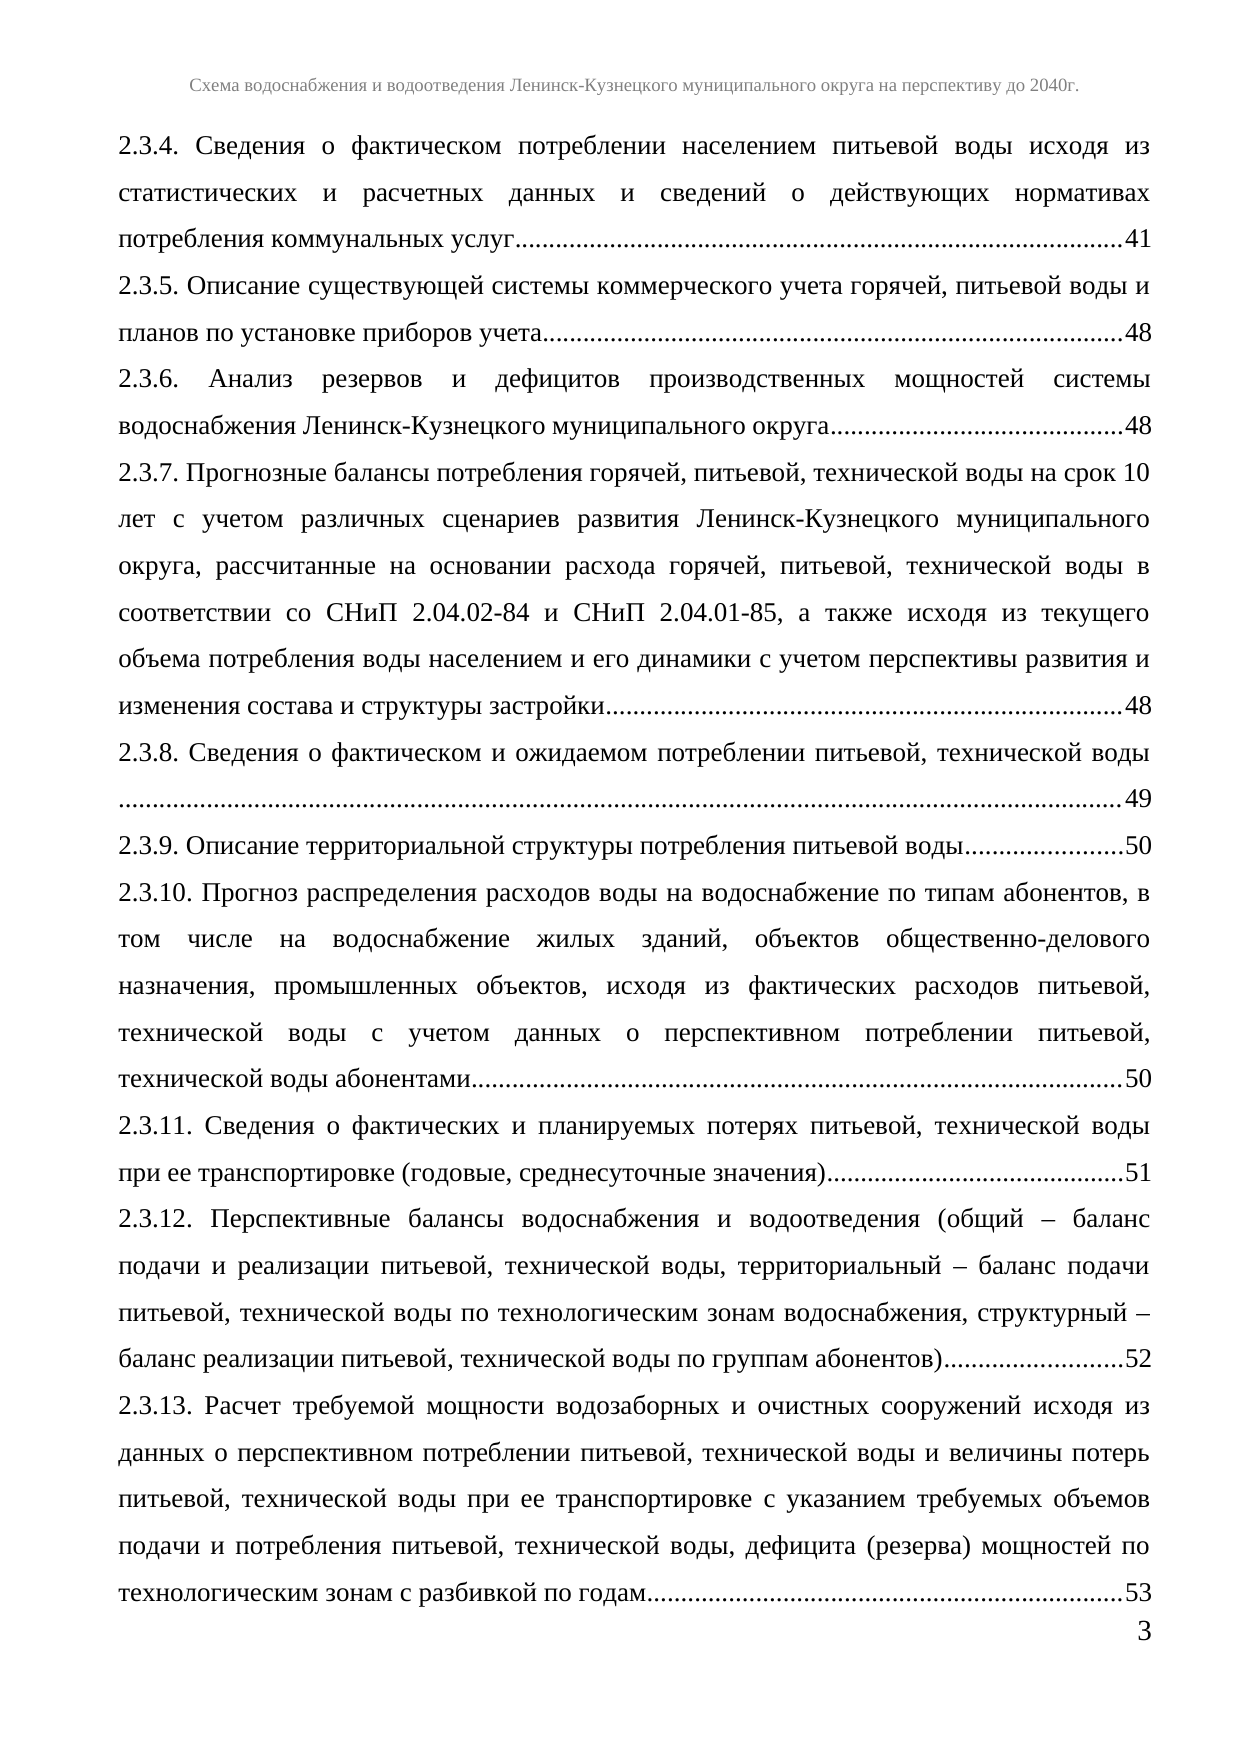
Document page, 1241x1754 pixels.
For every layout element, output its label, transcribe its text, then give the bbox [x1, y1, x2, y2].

text 2.3.6. Анализ резервов и дефицитов производственных мощностей системы водоснабжения Ленинск-Кузнецкого муниципального округа 48 [118, 362, 1152, 440]
text 2.3.10. Прогноз распределения расходов воды на водоснабжение по типам абонентов, в том числе на водоснабжение жилых зданий, объектов общественно-делового назначения, промышленных объектов, исходя из фактических расходов питьевой, технической воды с учетом данных о перспективном потреблении питьевой, технической воды абонентами 50 [118, 876, 1152, 1093]
text 2.3.11. Сведения о фактических и планируемых потерях питьевой, технической воды при ее транспортировке (годовые, среднесуточные значения) 51 [118, 1109, 1152, 1187]
text 2.3.12. Перспективные балансы водоснабжения и водоотведения (общий – баланс подачи и реализации питьевой, технической воды, территориальный – баланс подачи питьевой, технической воды по технологическим зонам водоснабжения, структурный – баланс реализации питьевой, технической воды по группам абонентов) 52 [118, 1202, 1152, 1373]
text 2.3.8. Сведения о фактическом и ожидаемом потреблении питьевой, технической воды 49 [118, 736, 1152, 813]
text 2.3.5. Описание существующей системы коммерческого учета горячей, питьевой воды и планов по установке приборов учета 48 [118, 269, 1152, 347]
text 2.3.9. Описание территориальной структуры потребления питьевой воды 50 [118, 829, 1152, 860]
text 2.3.7. Прогнозные балансы потребления горячей, питьевой, технической воды на срок 10 лет с учетом различных сценариев развития Ленинск-Кузнецкого муниципального округа, рассчитанные на основании расхода горячей, питьевой, технической воды в соответствии со СНиП 2.04.02-84 и СНиП 2.04.01-85, а также исходя из текущего объема потребления воды населением и его динамики с учетом перспективы развития и изменения состава и структуры застройки 48 [118, 456, 1152, 720]
text 2.3.13. Расчет требуемой мощности водозаборных и очистных сооружений исходя из данных о перспективном потреблении питьевой, технической воды и величины потерь питьевой, технической воды при ее транспортировке с указанием требуемых объемов подачи и потребления питьевой, технической воды, дефицита (резерва) мощностей по технологическим зонам с разбивкой по годам 53 [118, 1389, 1152, 1607]
text 2.3.4. Сведения о фактическом потреблении населением питьевой воды исходя из статистических и расчетных данных и сведений о действующих нормативах потребления коммунальных услуг 41 [118, 129, 1152, 253]
